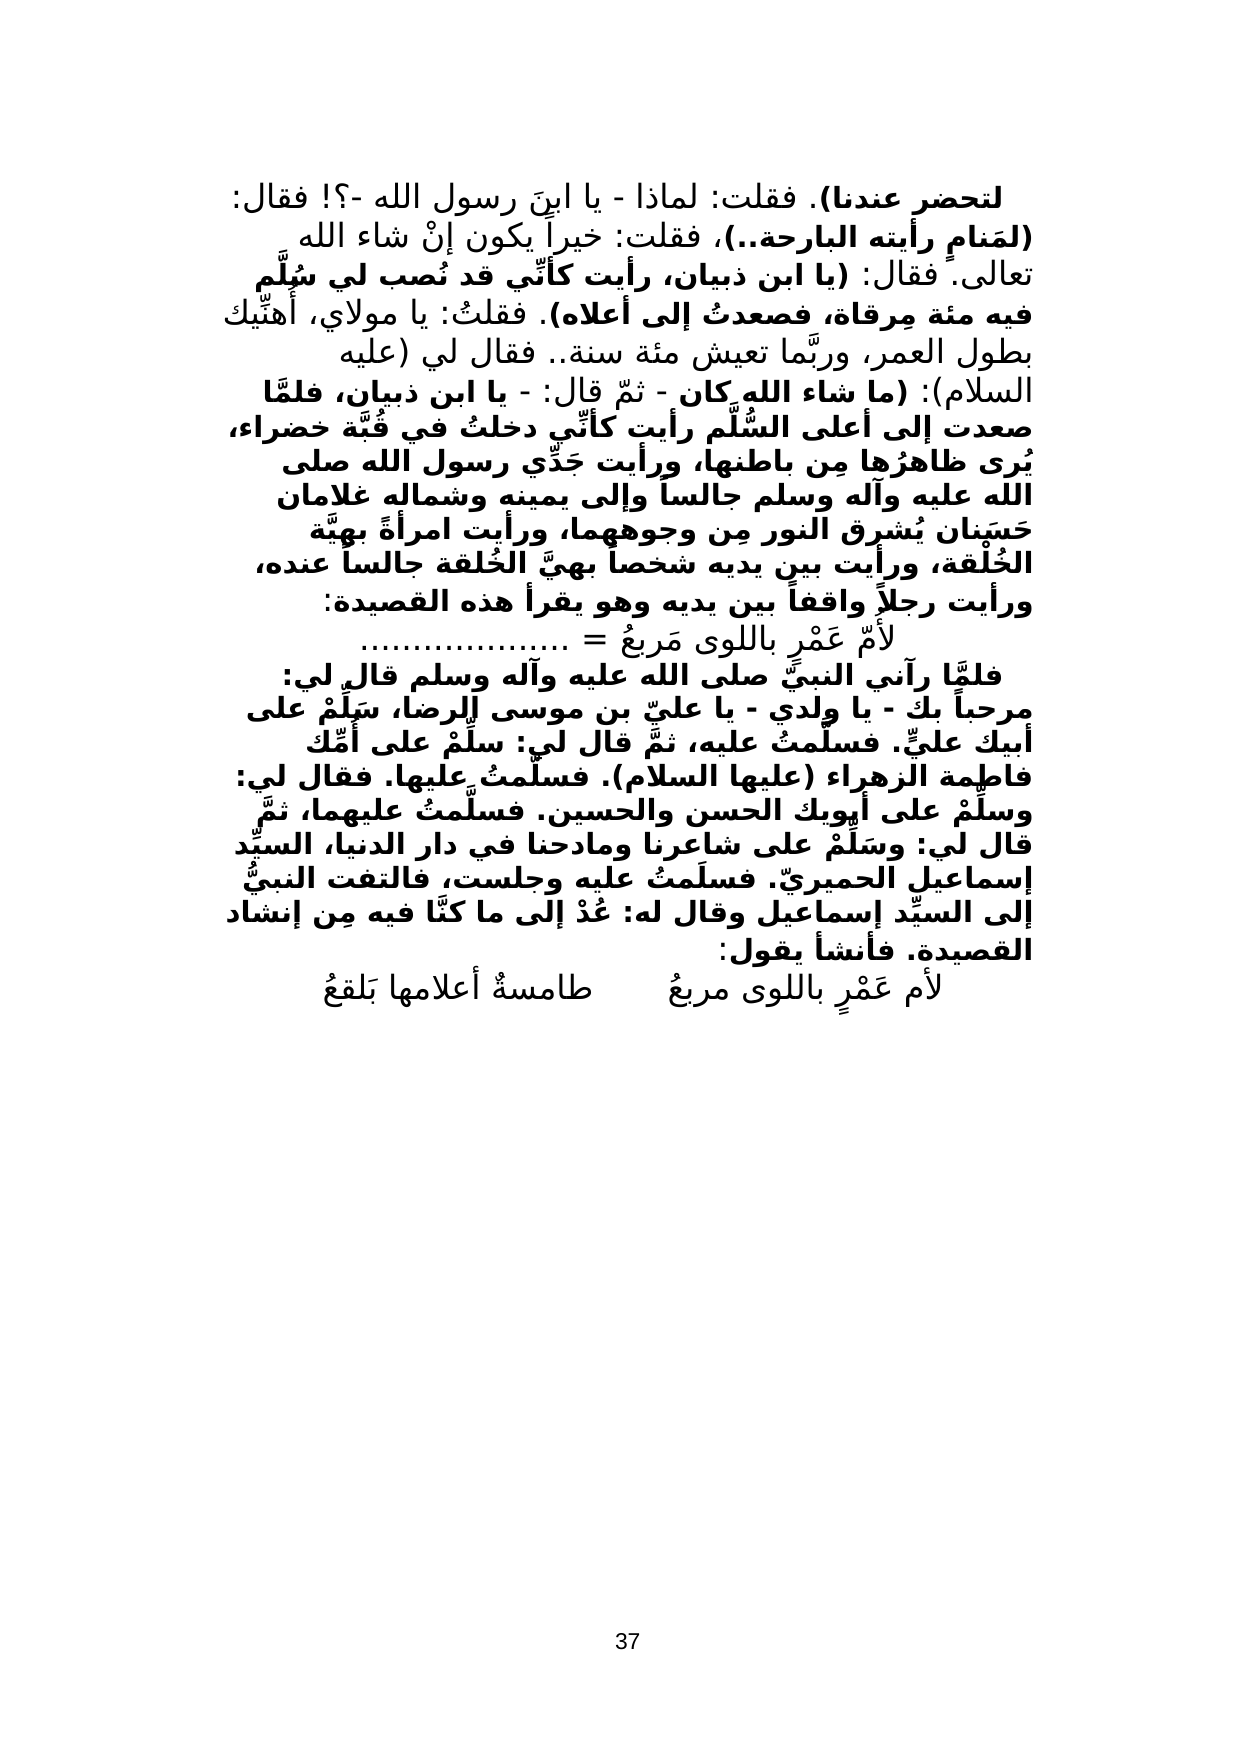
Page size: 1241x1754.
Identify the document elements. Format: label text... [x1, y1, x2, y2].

text لتحضر عندنا). فقلت: لماذا - يا ابنَ رسول الله -؟! فقال: (لمَنامٍ رأيته البارحة..)، فقلت: خيراً يكون إنْ شاء الله تعالى. فقال: (يا ابن ذبيان، رأيت كأنِّي قد نُصب لي سُلَّم فيه مئة مِرقاة، فصعدتُ إلى أعلاه). فقلتُ: يا مولاي، أُهنِّيك بطول العمر، وربَّما تعيش مئة سنة.. فقال لي (عليه السلام): (ما شاء الله كان - ثمّ قال: - يا ابن ذبيان، فلمَّا صعدت إلى أعلى السُّلَّم رأيت كأنِّي دخلتُ في قُبَّة خضراء، يُرى ظاهرُها مِن باطنها، ورأيت جَدِّي رسول الله صلى الله عليه وآله وسلم جالساً وإلى يمينه وشماله غلامان حَسَنان يُشرق النور مِن وجوههما، ورأيت امرأةً بهيَّة الخُلْقة، ورأيت بين يديه شخصاً بهيَّ الخُلقة جالساً عنده، ورأيت رجلاً واقفاً بين يديه وهو يقرأ هذه القصيدة: [222, 177, 1033, 619]
text فلمَّا رآني النبيّ صلى الله عليه وآله وسلم قال لي: مرحباً بك - يا ولدي - يا عليّ بن موسى الرضا، سَلِّمْ على أبيك عليٍّ. فسلَّمتُ عليه، ثمَّ قال لي: سلِّمْ على أُمِّك فاطمة الزهراء (عليها السلام). فسلّمتُ عليها. فقال لي: وسلِّمْ على أبويك الحسن والحسين. فسلَّمتُ عليهما، ثمَّ قال لي: وسَلِّمْ على شاعرنا ومادحنا في دار الدنيا، السيِّد إسماعيل الحميريّ. فسلَمتُ عليه وجلست، فالتفت النبيُّ إلى السيِّد إسماعيل وقال له: عُدْ إلى ما كنَّا فيه مِن إنشاد القصيدة. فأنشأ يقول: [222, 658, 1033, 968]
text لأم عَمْرٍ باللوى مربعُ طامسةٌ أعلامها بَلقعُ [222, 968, 1033, 1007]
text لأُمّ عَمْرٍ باللوى مَربعُ = .................... [222, 619, 1033, 658]
